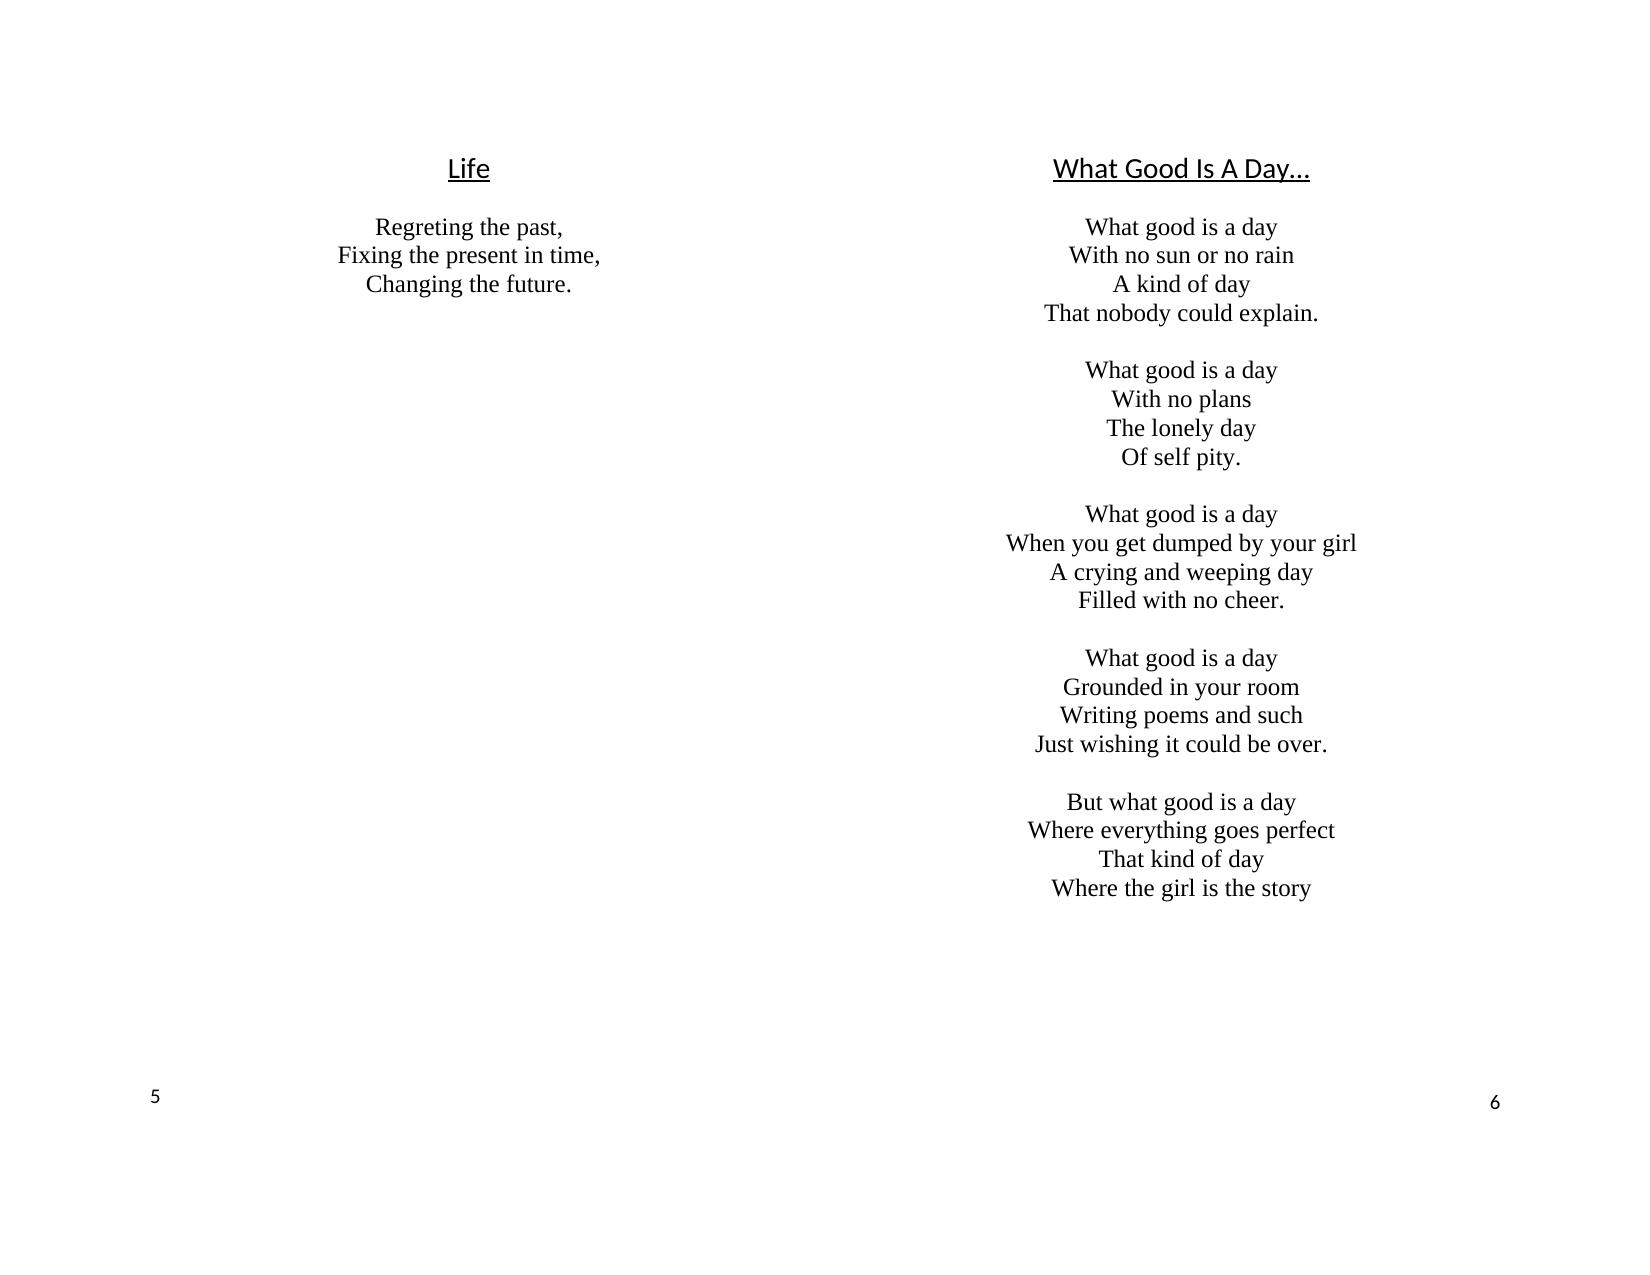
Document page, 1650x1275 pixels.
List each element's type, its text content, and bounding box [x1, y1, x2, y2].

text A kind of day [862, 269, 1500, 298]
text Life [150, 150, 787, 186]
text 6 [862, 1089, 1500, 1114]
text Grounded in your room [862, 672, 1500, 701]
text The lonely day [862, 413, 1500, 442]
text 5 [150, 1083, 787, 1109]
text Where the girl is the story [862, 873, 1500, 902]
text What good is a day [862, 643, 1500, 672]
text That nobody could explain. [862, 298, 1500, 327]
text Writing poems and such [862, 701, 1500, 729]
text Where everything goes perfect [862, 816, 1500, 844]
text What good is a day [862, 499, 1500, 528]
text What good is a day [862, 212, 1500, 241]
text With no sun or no rain [862, 241, 1500, 269]
text Fixing the present in time, [150, 241, 787, 269]
text That kind of day [862, 844, 1500, 873]
text What Good Is A Day… [862, 150, 1500, 186]
text Filled with no cheer. [862, 586, 1500, 614]
text A crying and weeping day [862, 557, 1500, 586]
text What good is a day [862, 356, 1500, 384]
text Regreting the past, [150, 212, 787, 241]
text Changing the future. [150, 269, 787, 298]
text With no plans [862, 384, 1500, 413]
text Just wishing it could be over. [862, 729, 1500, 758]
text Of self pity. [862, 442, 1500, 471]
text When you get dumped by your girl [862, 528, 1500, 557]
text But what good is a day [862, 787, 1500, 816]
